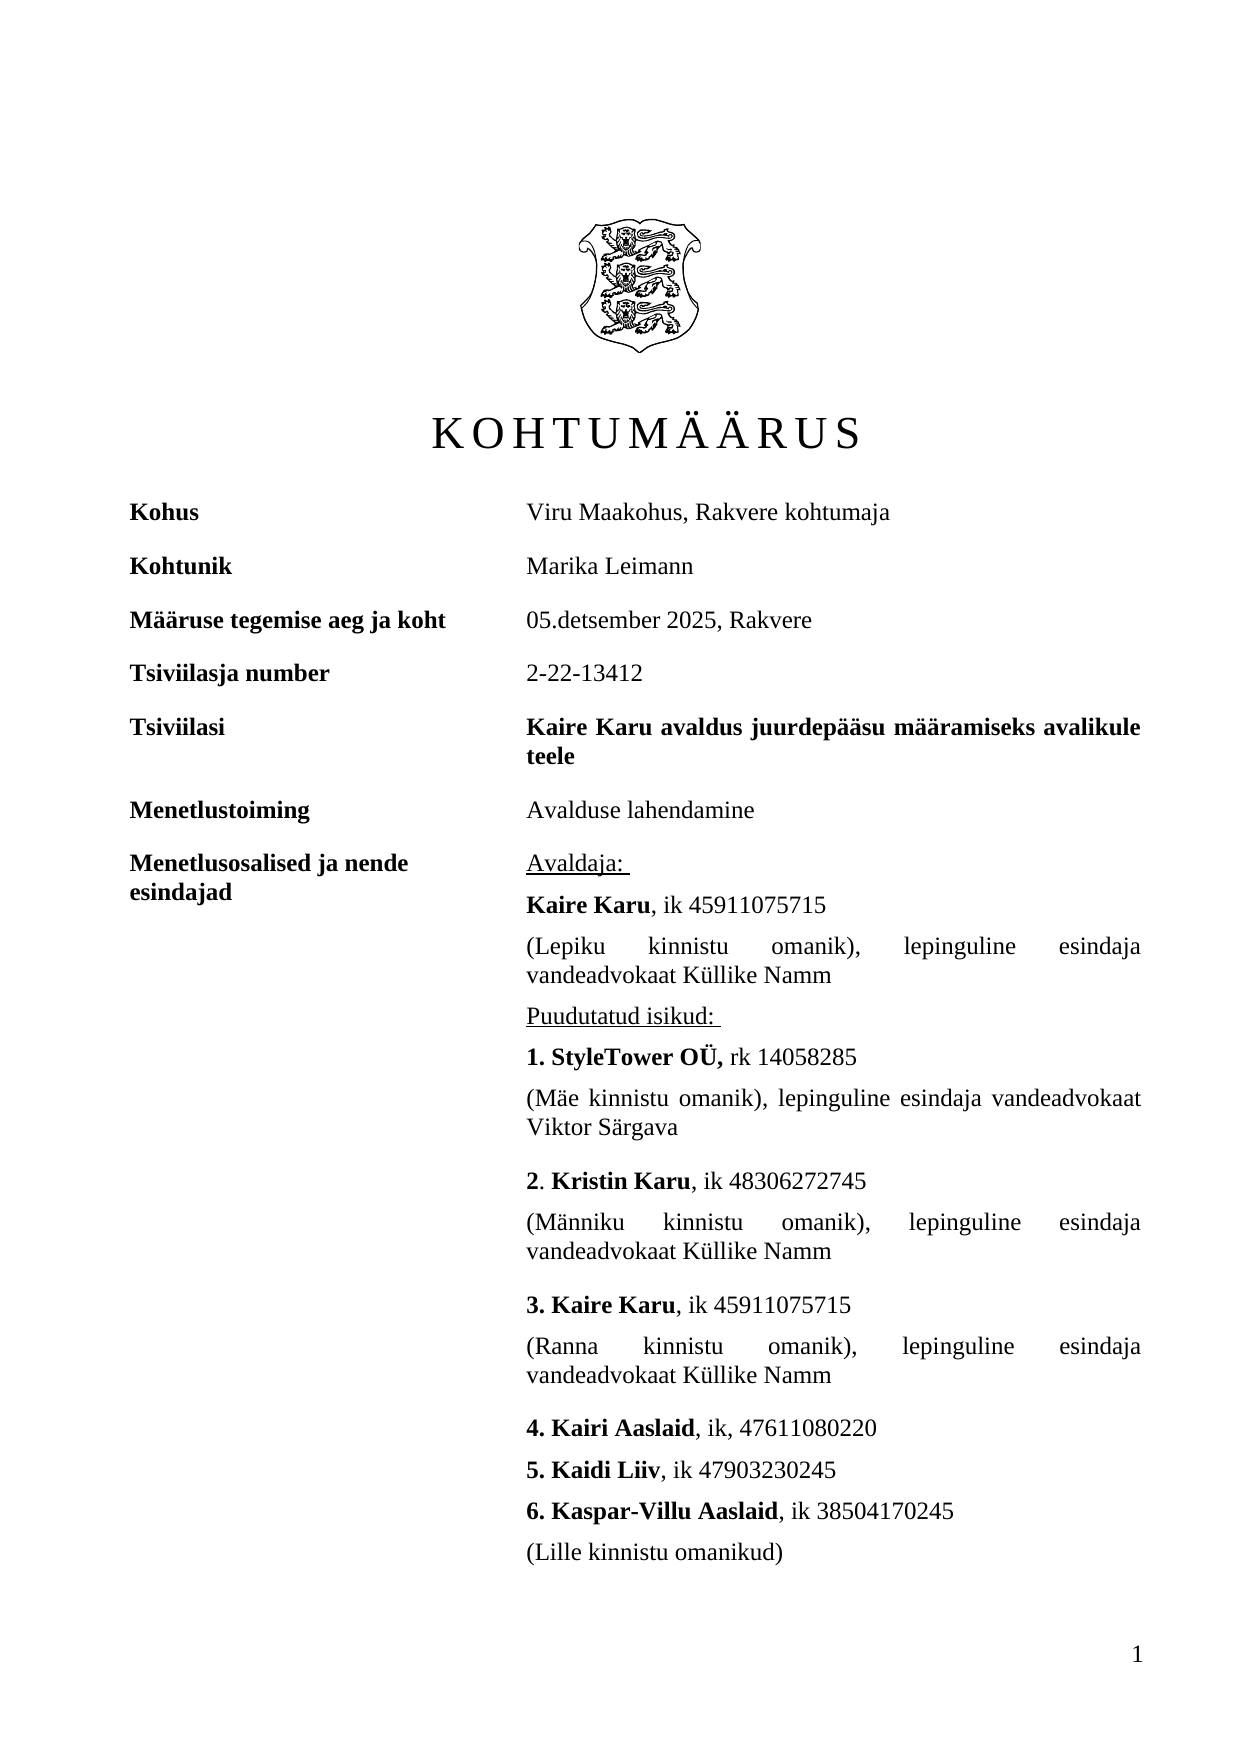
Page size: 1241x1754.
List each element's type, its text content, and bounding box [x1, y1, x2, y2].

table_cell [515, 836, 1153, 1620]
table_cell Marika Leimann [515, 539, 1153, 592]
table_header Viru Maakohus, Rakvere kohtumaja [515, 485, 1153, 538]
table_cell Kaire Karu avaldus juurdepääsu määramiseks avalikule teele [515, 700, 1153, 782]
table_cell Menetlustoiming [118, 782, 515, 836]
table_cell Tsiviilasi [118, 700, 515, 782]
table_header Kohus [118, 485, 515, 538]
table_cell Määruse tegemise aeg ja koht [118, 592, 515, 646]
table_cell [118, 836, 515, 1620]
table_cell 2-22-13412 [515, 646, 1153, 700]
table_cell Kohtunik [118, 539, 515, 592]
table_cell Avalduse lahendamine [515, 782, 1153, 836]
table_cell 05.detsember 2025, Rakvere [515, 592, 1153, 646]
table_cell Tsiviilasja number [118, 646, 515, 700]
text KOHTUMÄÄRUS [148, 334, 1144, 458]
